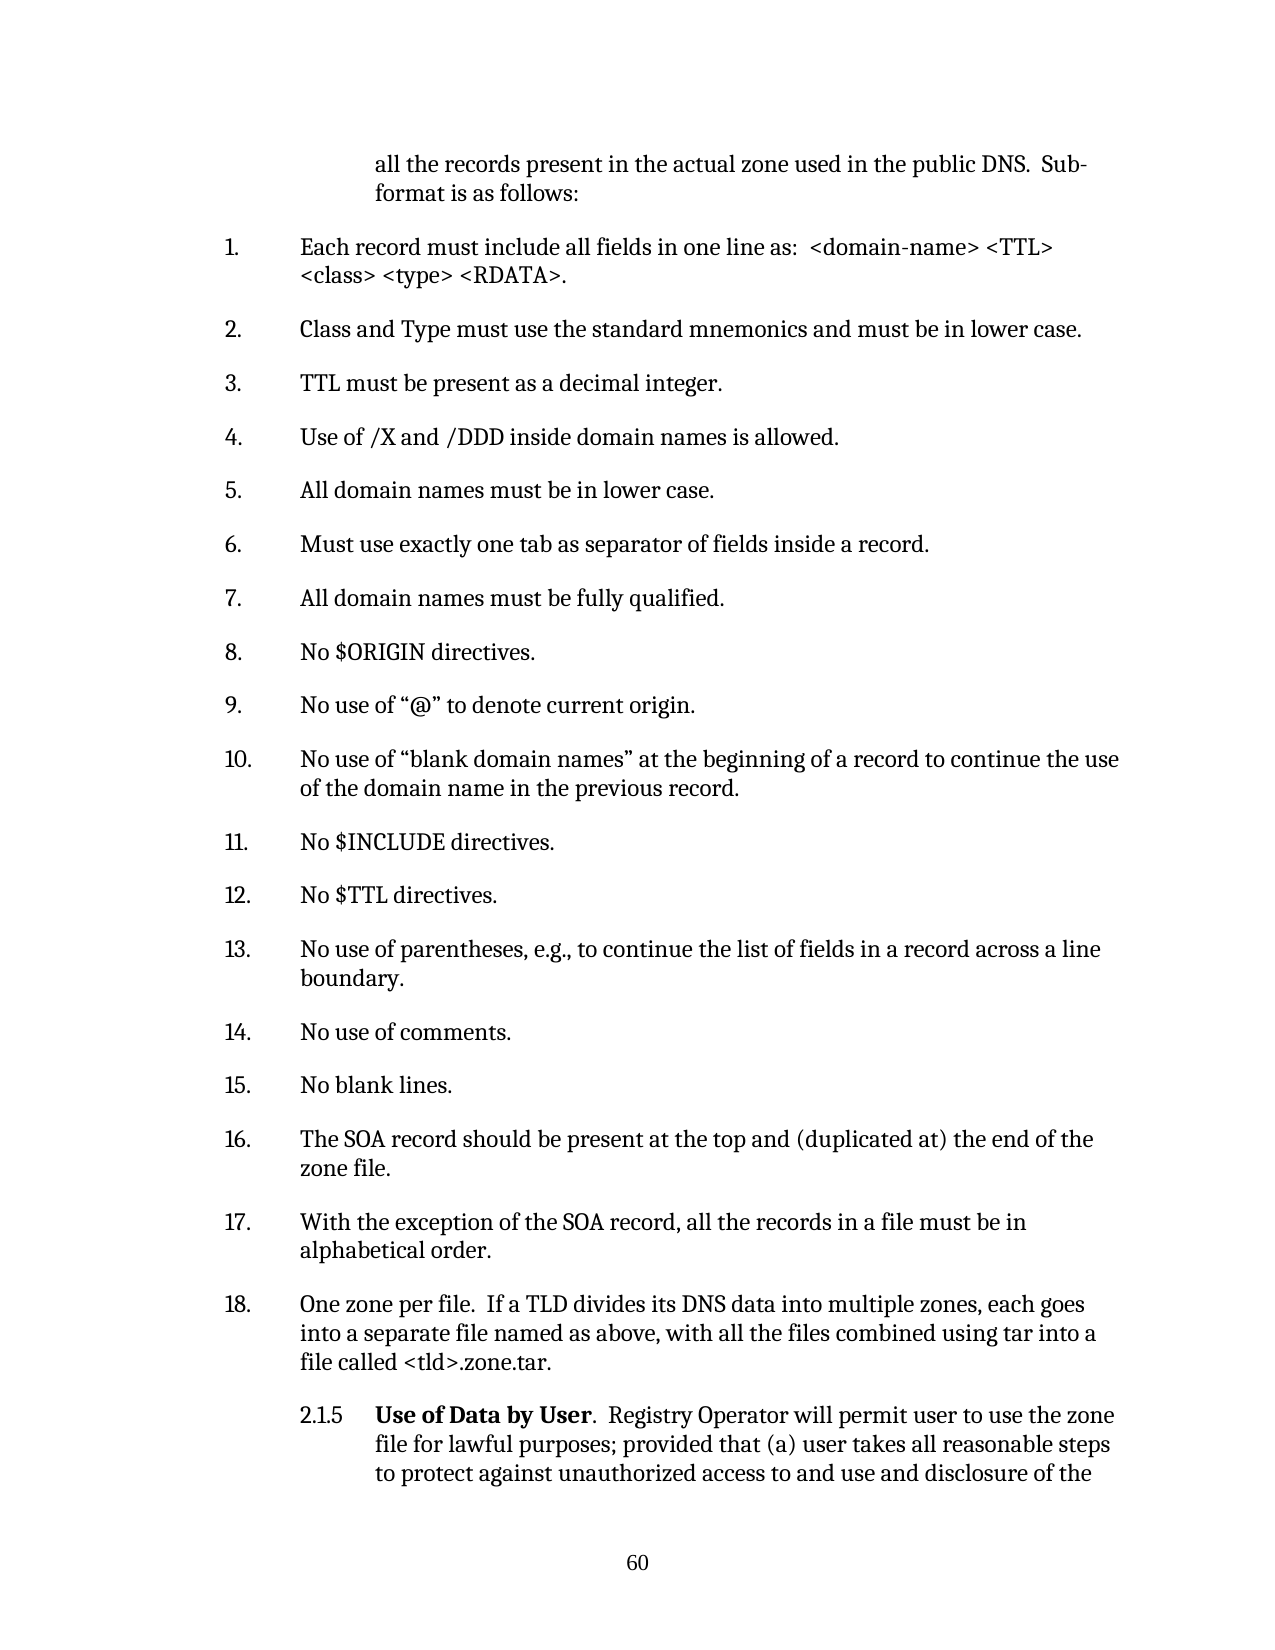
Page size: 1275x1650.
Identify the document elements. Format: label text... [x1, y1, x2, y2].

text All domain names must be in lower case. [225, 476, 1125, 505]
text All domain names must be fully qualified. [225, 584, 1125, 612]
text One zone per file. If a TLD divides its DNS data into multiple zones, each goes into a separate file named as above, with all the files combined using tar into a file called <tld>.zone.tar. [225, 1290, 1125, 1376]
text With the exception of the SOA record, all the records in a file must be in alphabetical order. [225, 1207, 1125, 1265]
text No $TTL directives. [225, 881, 1125, 910]
text No use of comments. [225, 1017, 1125, 1046]
text Each record must include all fields in one line as: <domain-name> <TTL> <class> <type> <RDATA>. [225, 232, 1125, 290]
text No $ORIGIN directives. [225, 637, 1125, 666]
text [300, 150, 1125, 207]
text Must use exactly one tab as separator of fields inside a record. [225, 530, 1125, 559]
text No use of “blank domain names” at the beginning of a record to continue the use of the domain name in the previous record. [225, 745, 1125, 802]
text Use of /X and /DDD inside domain names is allowed. [225, 422, 1125, 451]
text Class and Type must use the standard mnemonics and must be in lower case. [225, 315, 1125, 344]
text No use of “@” to denote current origin. [225, 691, 1125, 720]
text No use of parentheses, e.g., to continue the list of fields in a record across a line boundary. [225, 935, 1125, 992]
text TTL must be present as a decimal integer. [225, 369, 1125, 397]
text The SOA record should be present at the top and (duplicated at) the end of the zone file. [225, 1125, 1125, 1182]
text No $INCLUDE directives. [225, 827, 1125, 856]
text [300, 1401, 1125, 1487]
text No blank lines. [225, 1071, 1125, 1100]
